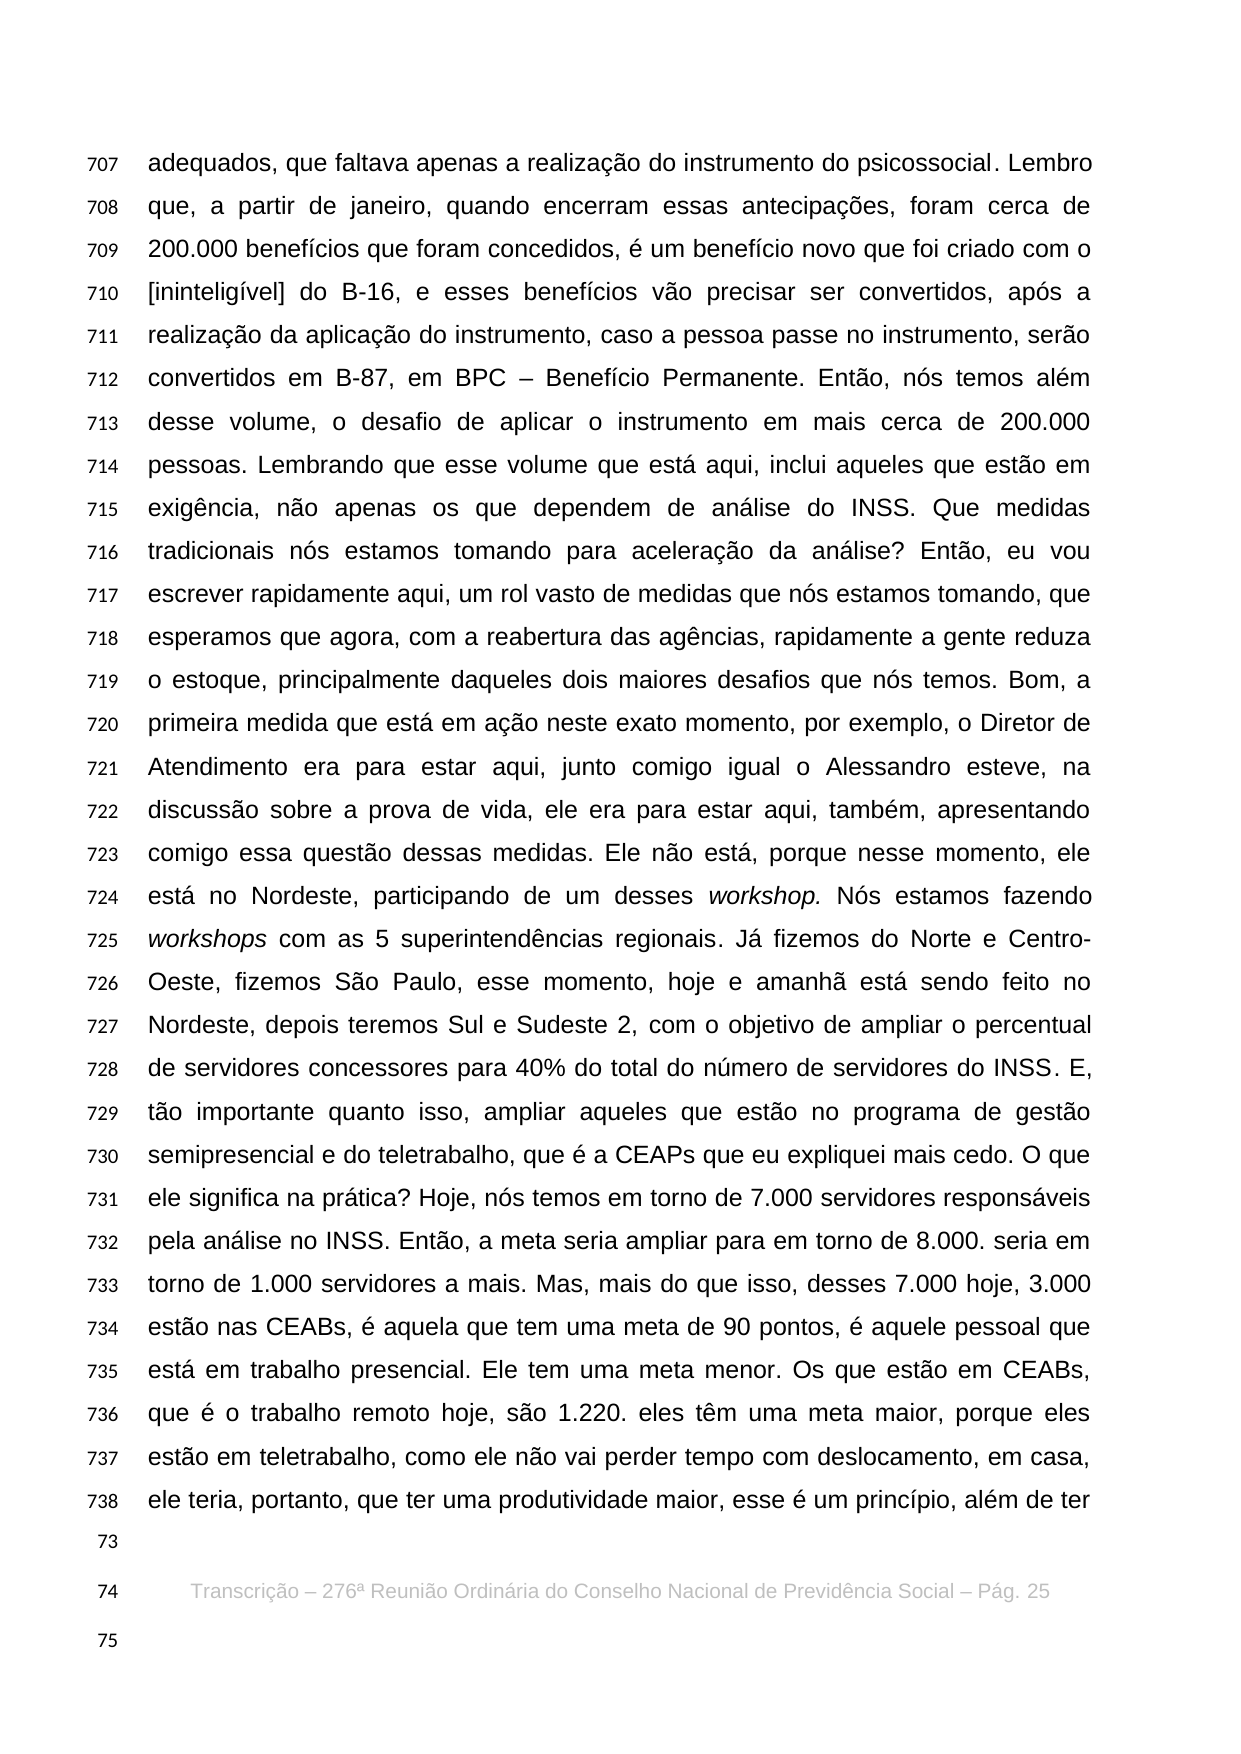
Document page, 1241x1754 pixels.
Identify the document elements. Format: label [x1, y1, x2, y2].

text [148, 148, 1092, 1513]
